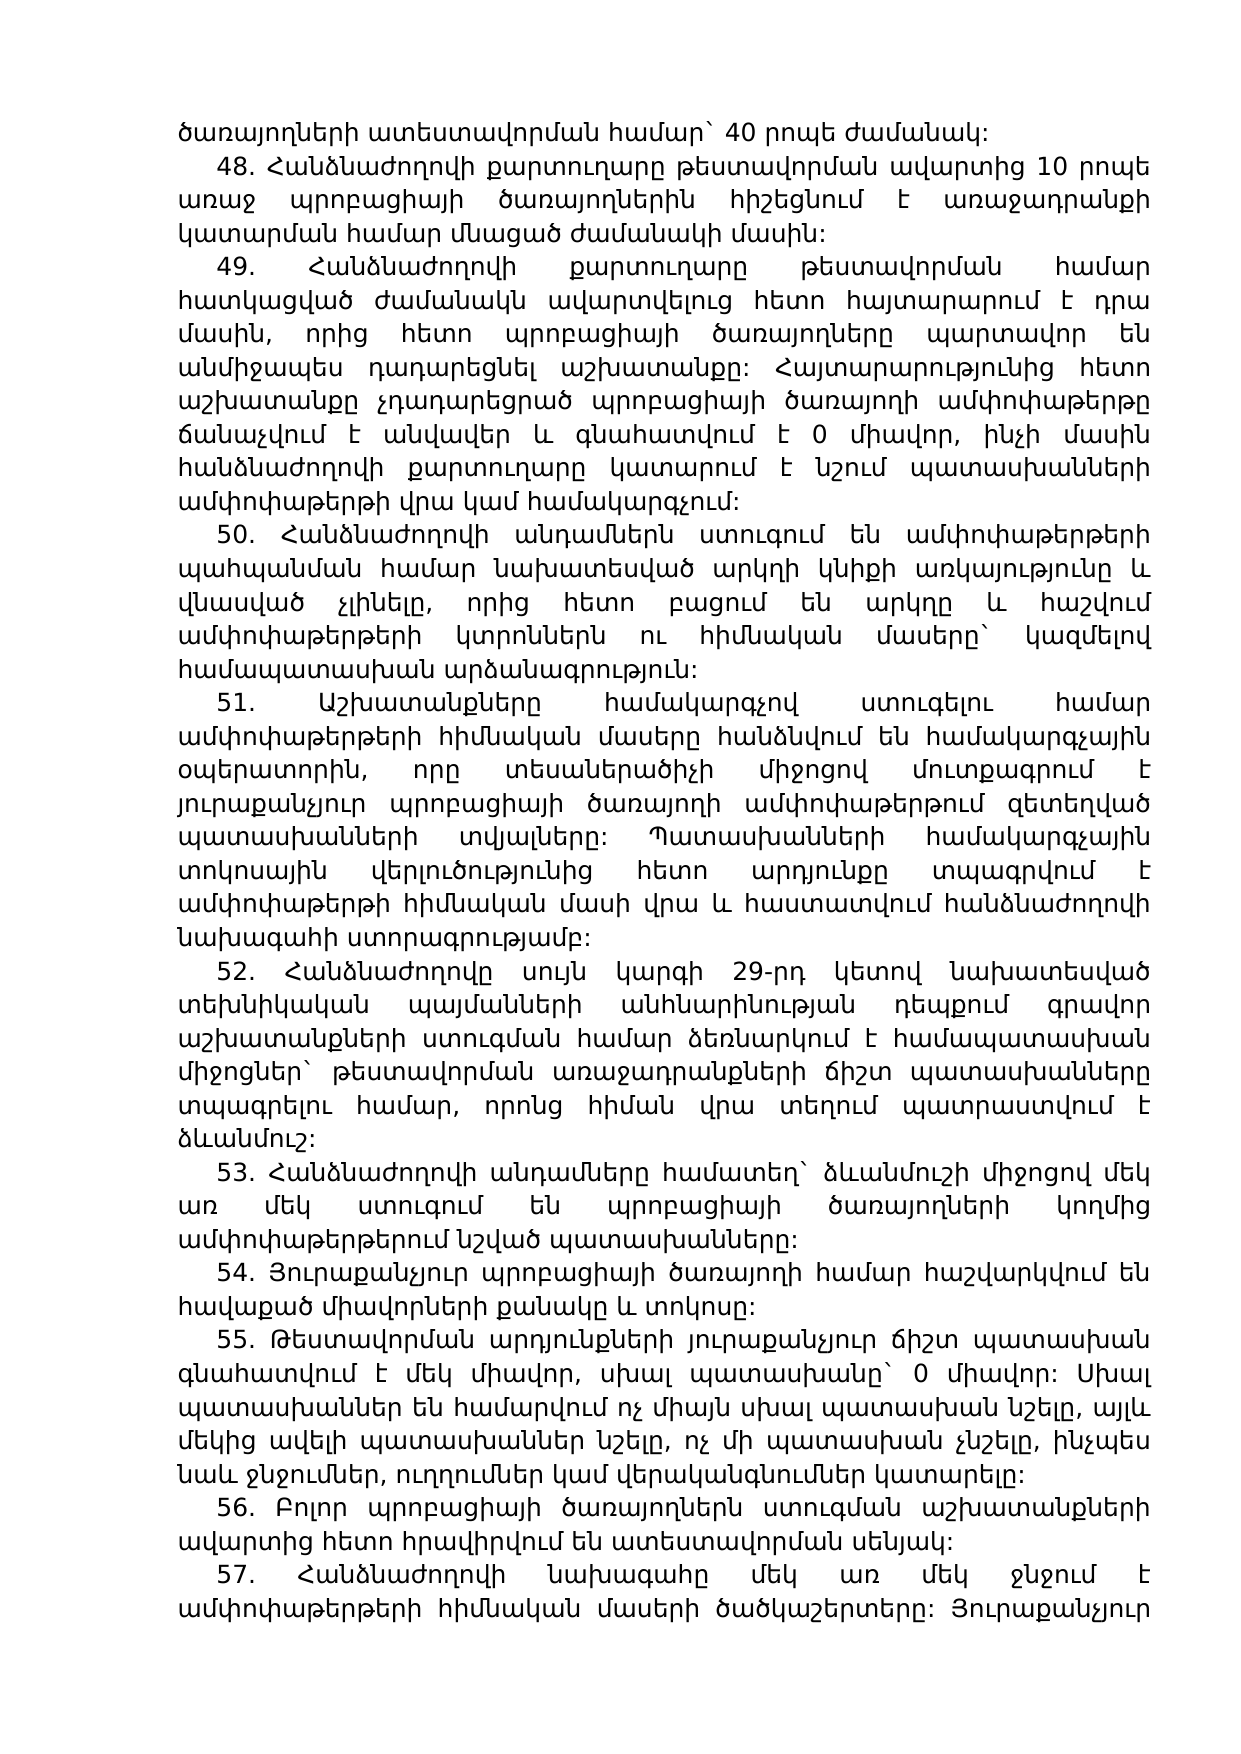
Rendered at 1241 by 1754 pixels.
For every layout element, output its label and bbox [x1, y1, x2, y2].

table_cell [177, 118, 1152, 1623]
